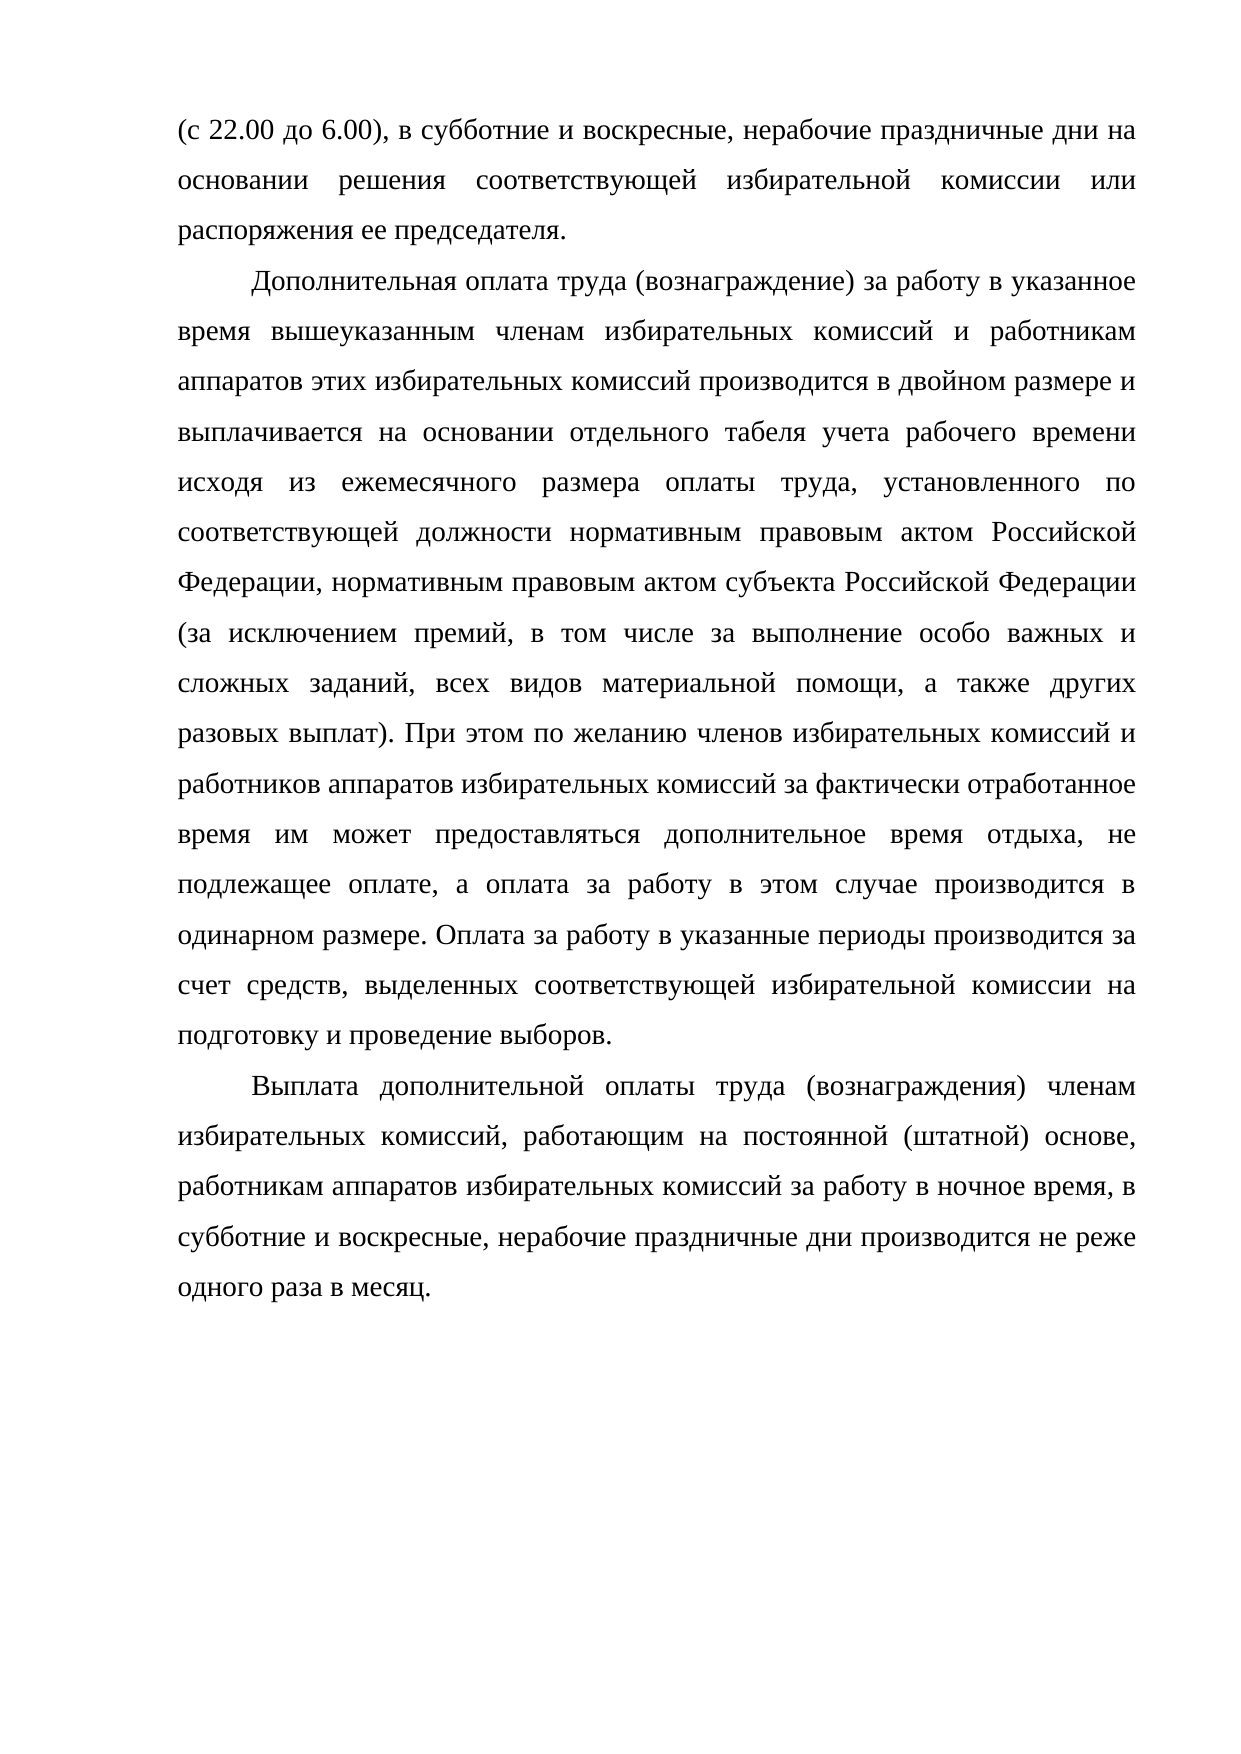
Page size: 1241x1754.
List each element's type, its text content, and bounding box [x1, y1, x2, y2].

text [177, 112, 1137, 246]
text Дополнительная оплата труда (вознаграждение) за работу в указанное время вышеуказанным членам избирательных комиссий и работникам аппаратов этих избирательных комиссий производится в двойном размере и выплачивается на основании отдельного табеля учета рабочего времени исходя из ежемесячного размера оплаты труда, установленного по соответствующей должности нормативным правовым актом Российской Федерации, нормативным правовым актом субъекта Российской Федерации (за исключением премий, в том числе за выполнение особо важных и сложных заданий, всех видов материальной помощи, а также других разовых выплат). При этом по желанию членов избирательных комиссий и работников аппаратов избирательных комиссий за фактически отработанное время им может предоставляться дополнительное время отдыха, не подлежащее оплате, а оплата за работу в этом случае производится в одинарном размере. Оплата за работу в указанные периоды производится за счет средств, выделенных соответствующей избирательной комиссии на подготовку и проведение выборов. [177, 263, 1137, 1051]
text Выплата дополнительной оплаты труда (вознаграждения) членам избирательных комиссий, работающим на постоянной (штатной) основе, работникам аппаратов избирательных комиссий за работу в ночное время, в субботние и воскресные, нерабочие праздничные дни производится не реже одного раза в месяц. [177, 1068, 1137, 1302]
